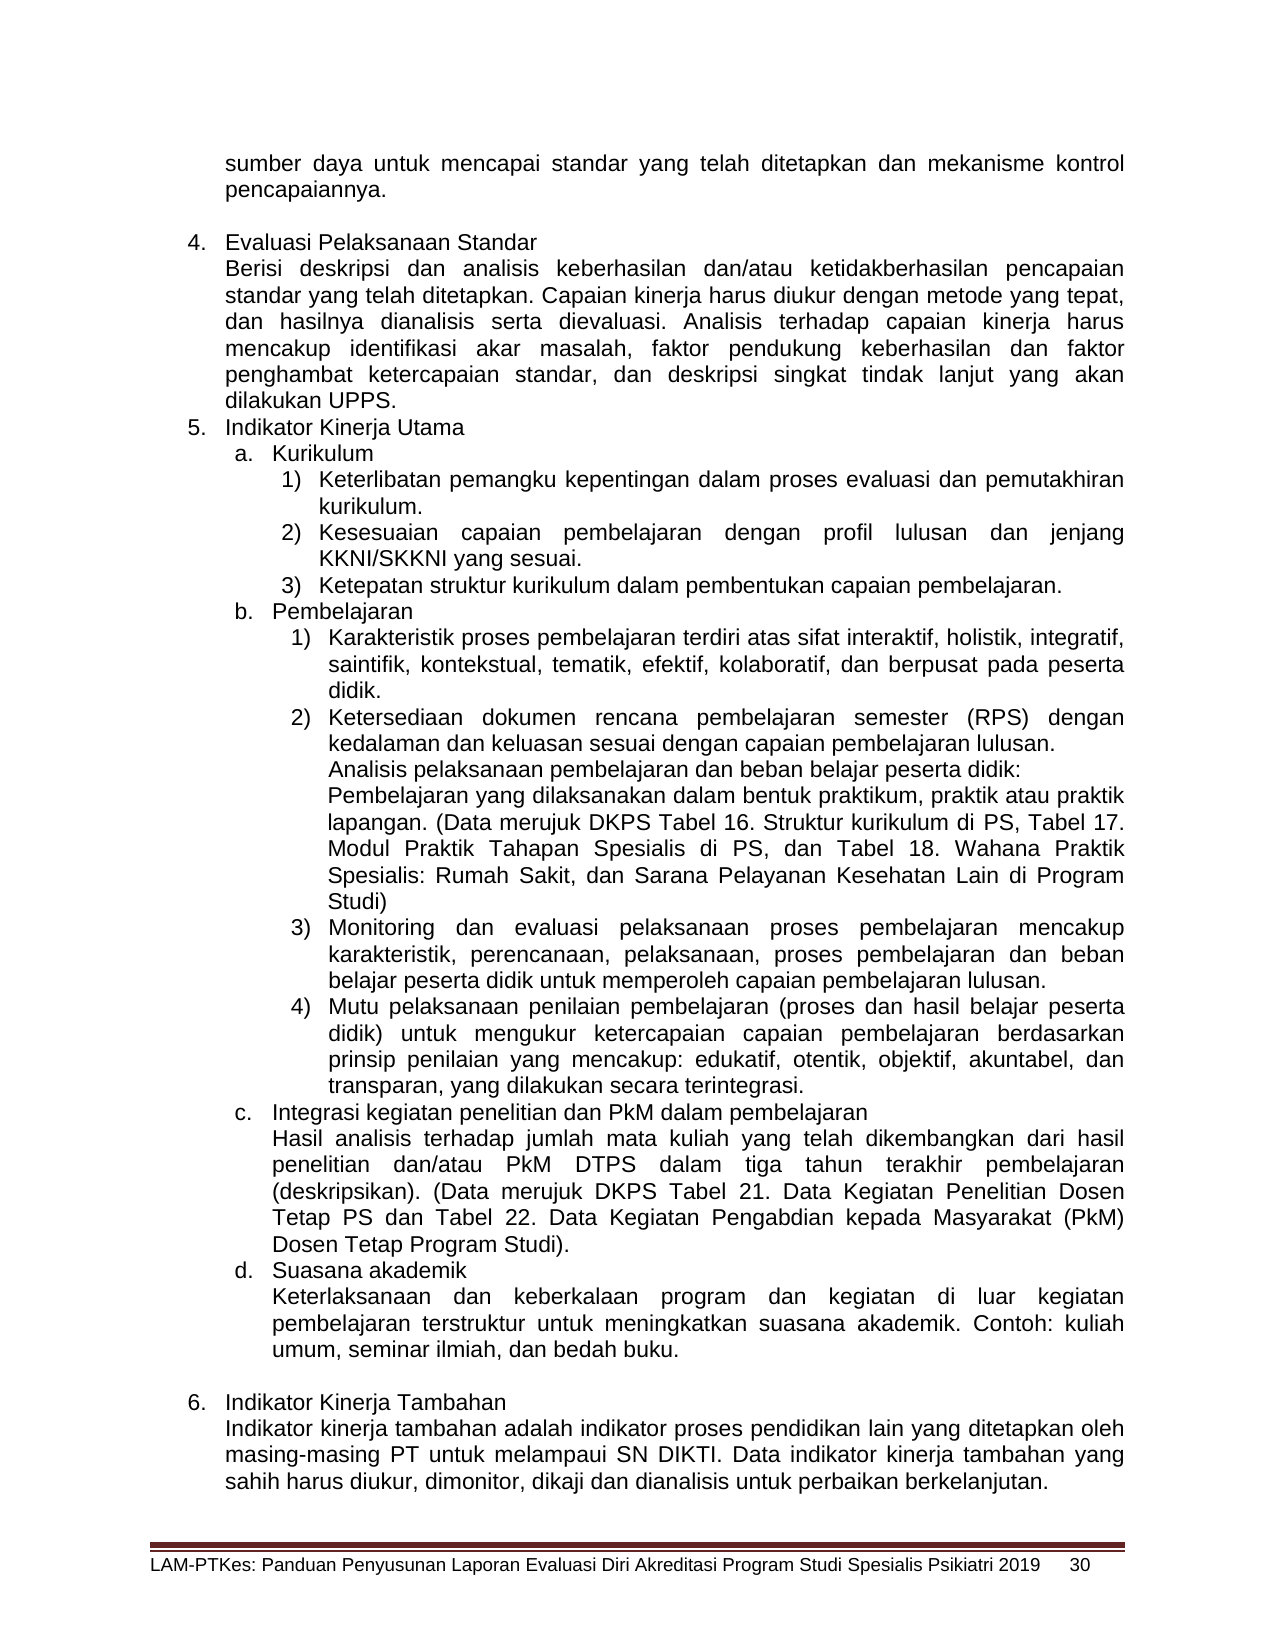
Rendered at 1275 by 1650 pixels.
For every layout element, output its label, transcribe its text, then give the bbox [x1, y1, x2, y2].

list Kurikulum [234, 440, 1125, 466]
text Pembelajaran yang dilaksanakan dalam bentuk praktikum, praktik atau praktik lapangan. (Data merujuk DKPS Tabel 16. Struktur kurikulum di PS, Tabel 17. Modul Praktik Tahapan Spesialis di PS, dan Tabel 18. Wahana Praktik Spesialis: Rumah Sakit, dan Sarana Pelayanan Kesehatan Lain di Program Studi) [327, 782, 1125, 914]
list Pembelajaran [234, 598, 1125, 624]
list Ketepatan struktur kurikulum dalam pembentukan capaian pembelajaran. [281, 572, 1125, 598]
list Karakteristik proses pembelajaran terdiri atas sifat interaktif, holistik, integratif, saintifik, kontekstual, tematik, efektif, kolaboratif, dan berpusat pada peserta didik. [291, 624, 1125, 703]
list Integrasi kegiatan penelitian dan PkM dalam pembelajaran [234, 1099, 1125, 1125]
list Indikator kinerja tambahan adalah indikator proses pendidikan lain yang ditetapkan oleh masing-masing PT untuk melampaui SN DIKTI. Data indikator kinerja tambahan yang sahih harus diukur, dimonitor, dikaji dan dianalisis untuk perbaikan berkelanjutan. [225, 1415, 1125, 1494]
list Keterlibatan pemangku kepentingan dalam proses evaluasi dan pemutakhiran kurikulum. [281, 466, 1125, 519]
text Berisi deskripsi dan analisis keberhasilan dan/atau ketidakberhasilan pencapaian standar yang telah ditetapkan. Capaian kinerja harus diukur dengan metode yang tepat, dan hasilnya dianalisis serta dievaluasi. Analisis terhadap capaian kinerja harus mencakup identifikasi akar masalah, faktor pendukung keberhasilan dan faktor penghambat ketercapaian standar, dan deskripsi singkat tindak lanjut yang akan dilakukan UPPS. [225, 255, 1125, 413]
list Analisis pelaksanaan pembelajaran dan beban belajar peserta didik: [328, 756, 1125, 782]
list Monitoring dan evaluasi pelaksanaan proses pembelajaran mencakup karakteristik, perencanaan, pelaksanaan, proses pembelajaran dan beban belajar peserta didik untuk memperoleh capaian pembelajaran lulusan. [291, 914, 1125, 993]
list Kesesuaian capaian pembelajaran dengan profil lulusan dan jenjang KKNI/SKKNI yang sesuai. [281, 519, 1125, 572]
list Indikator Kinerja Utama [187, 413, 1125, 440]
list Hasil analisis terhadap jumlah mata kuliah yang telah dikembangkan dari hasil penelitian dan/atau PkM DTPS dalam tiga tahun terakhir pembelajaran (deskripsikan). (Data merujuk DKPS Tabel 21. Data Kegiatan Penelitian Dosen Tetap PS dan Tabel 22. Data Kegiatan Pengabdian kepada Masyarakat (PkM) Dosen Tetap Program Studi). [272, 1125, 1125, 1257]
list Indikator Kinerja Tambahan [187, 1389, 1125, 1415]
list Ketersediaan dokumen rencana pembelajaran semester (RPS) dengan kedalaman dan keluasan sesuai dengan capaian pembelajaran lulusan. [291, 703, 1125, 756]
list Mutu pelaksanaan penilaian pembelajaran (proses dan hasil belajar peserta didik) untuk mengukur ketercapaian capaian pembelajaran berdasarkan prinsip penilaian yang mencakup: edukatif, otentik, objektif, akuntabel, dan transparan, yang dilakukan secara terintegrasi. [291, 993, 1125, 1099]
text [225, 150, 1125, 203]
list Evaluasi Pelaksanaan Standar [187, 229, 1125, 255]
list Suasana akademik [234, 1257, 1125, 1283]
list Keterlaksanaan dan keberkalaan program dan kegiatan di luar kegiatan pembelajaran terstruktur untuk meningkatkan suasana akademik. Contoh: kuliah umum, seminar ilmiah, dan bedah buku. [272, 1283, 1125, 1362]
